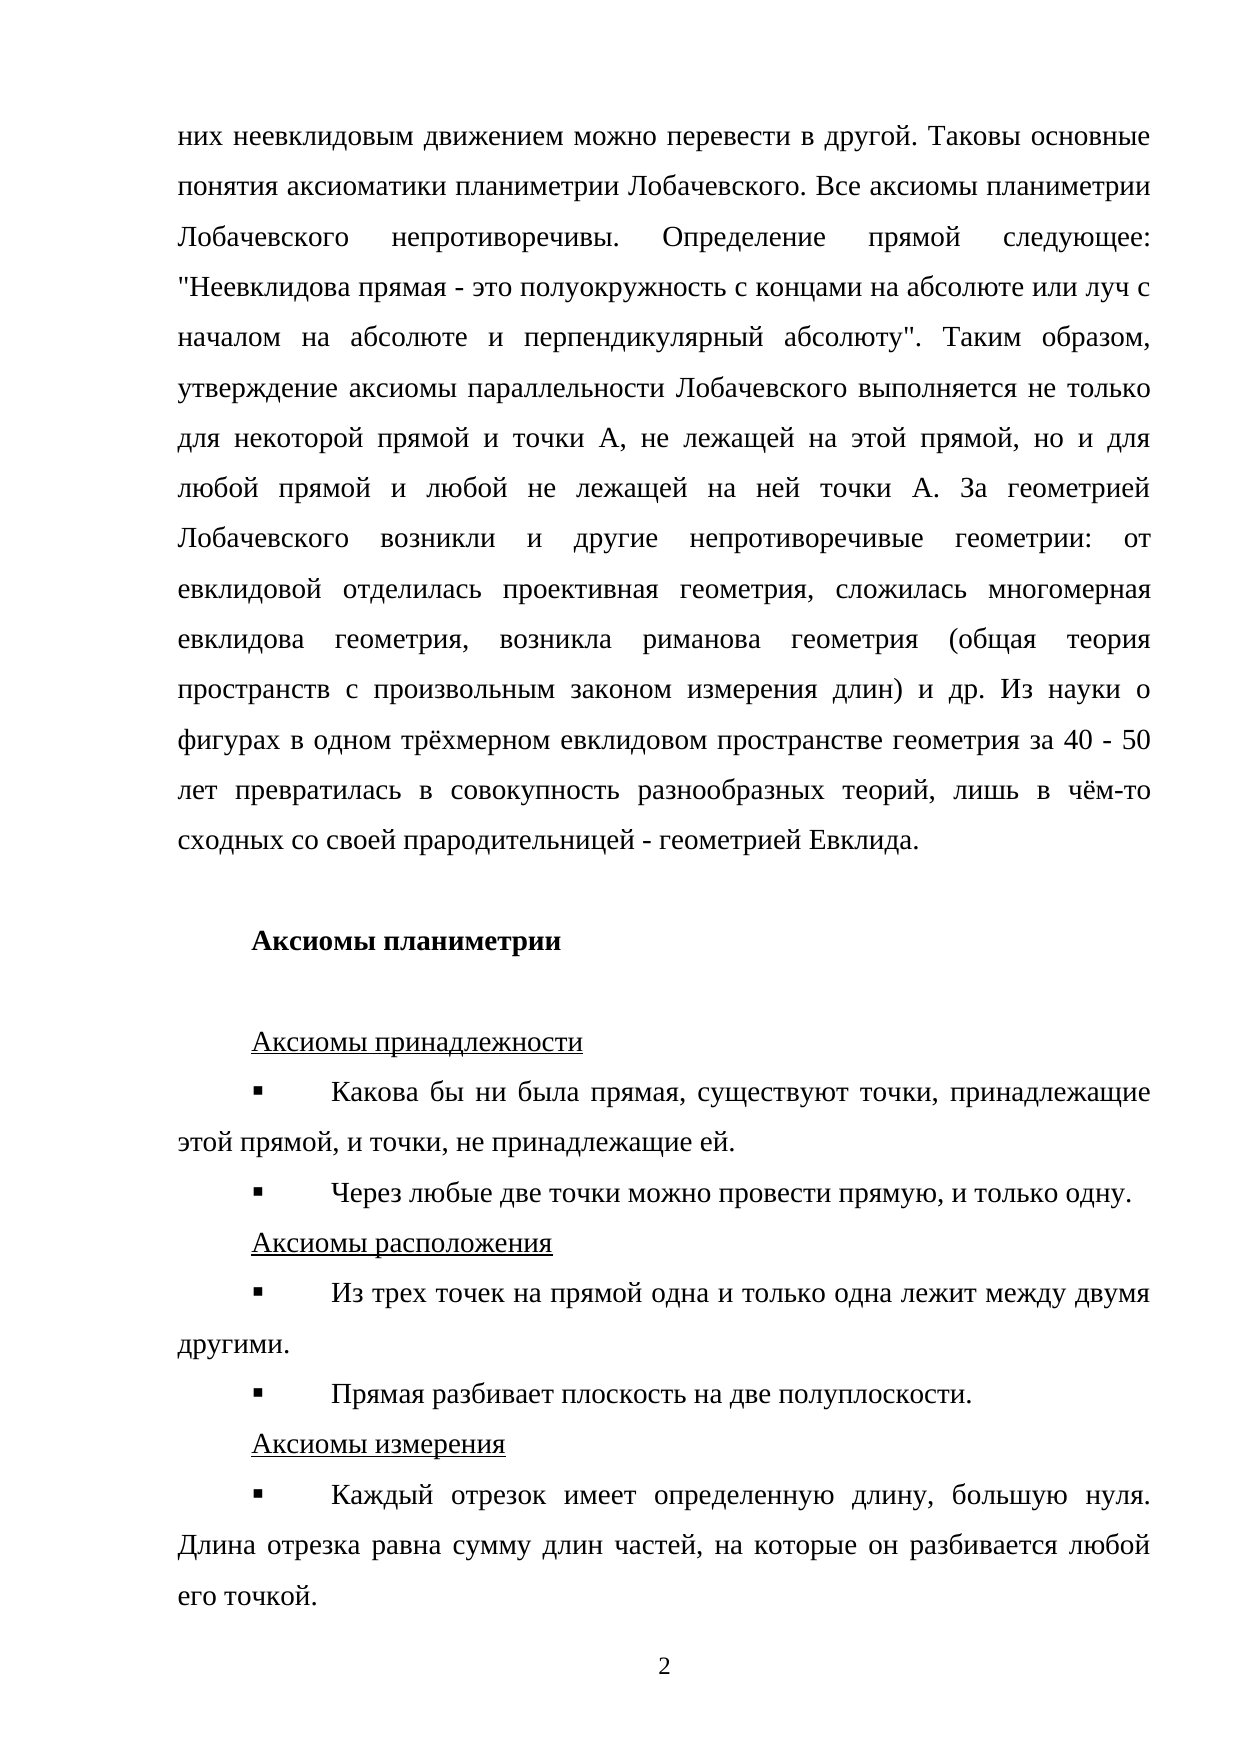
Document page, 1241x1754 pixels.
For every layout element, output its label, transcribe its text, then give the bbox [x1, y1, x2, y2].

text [177, 118, 1152, 856]
text Аксиомы планиметрии [177, 923, 1152, 957]
text Аксиомы расположения [177, 1225, 1152, 1259]
list Каждый отрезок имеет определенную длину, большую нуля. Длина отрезка равна сумму длин частей, на которые он разбивается любой его точкой. [177, 1477, 1152, 1611]
list Из трех точек на прямой одна и только одна лежит между двумя другими. [177, 1276, 1152, 1359]
list Какова бы ни была прямая, существуют точки, принадлежащие этой прямой, и точки, не принадлежащие ей. [177, 1074, 1152, 1158]
text Аксиомы измерения [177, 1427, 1152, 1460]
text Аксиомы принадлежности [177, 1024, 1152, 1057]
list Прямая разбивает плоскость на две полуплоскости. [177, 1376, 1152, 1410]
list Через любые две точки можно провести прямую, и только одну. [177, 1175, 1152, 1208]
